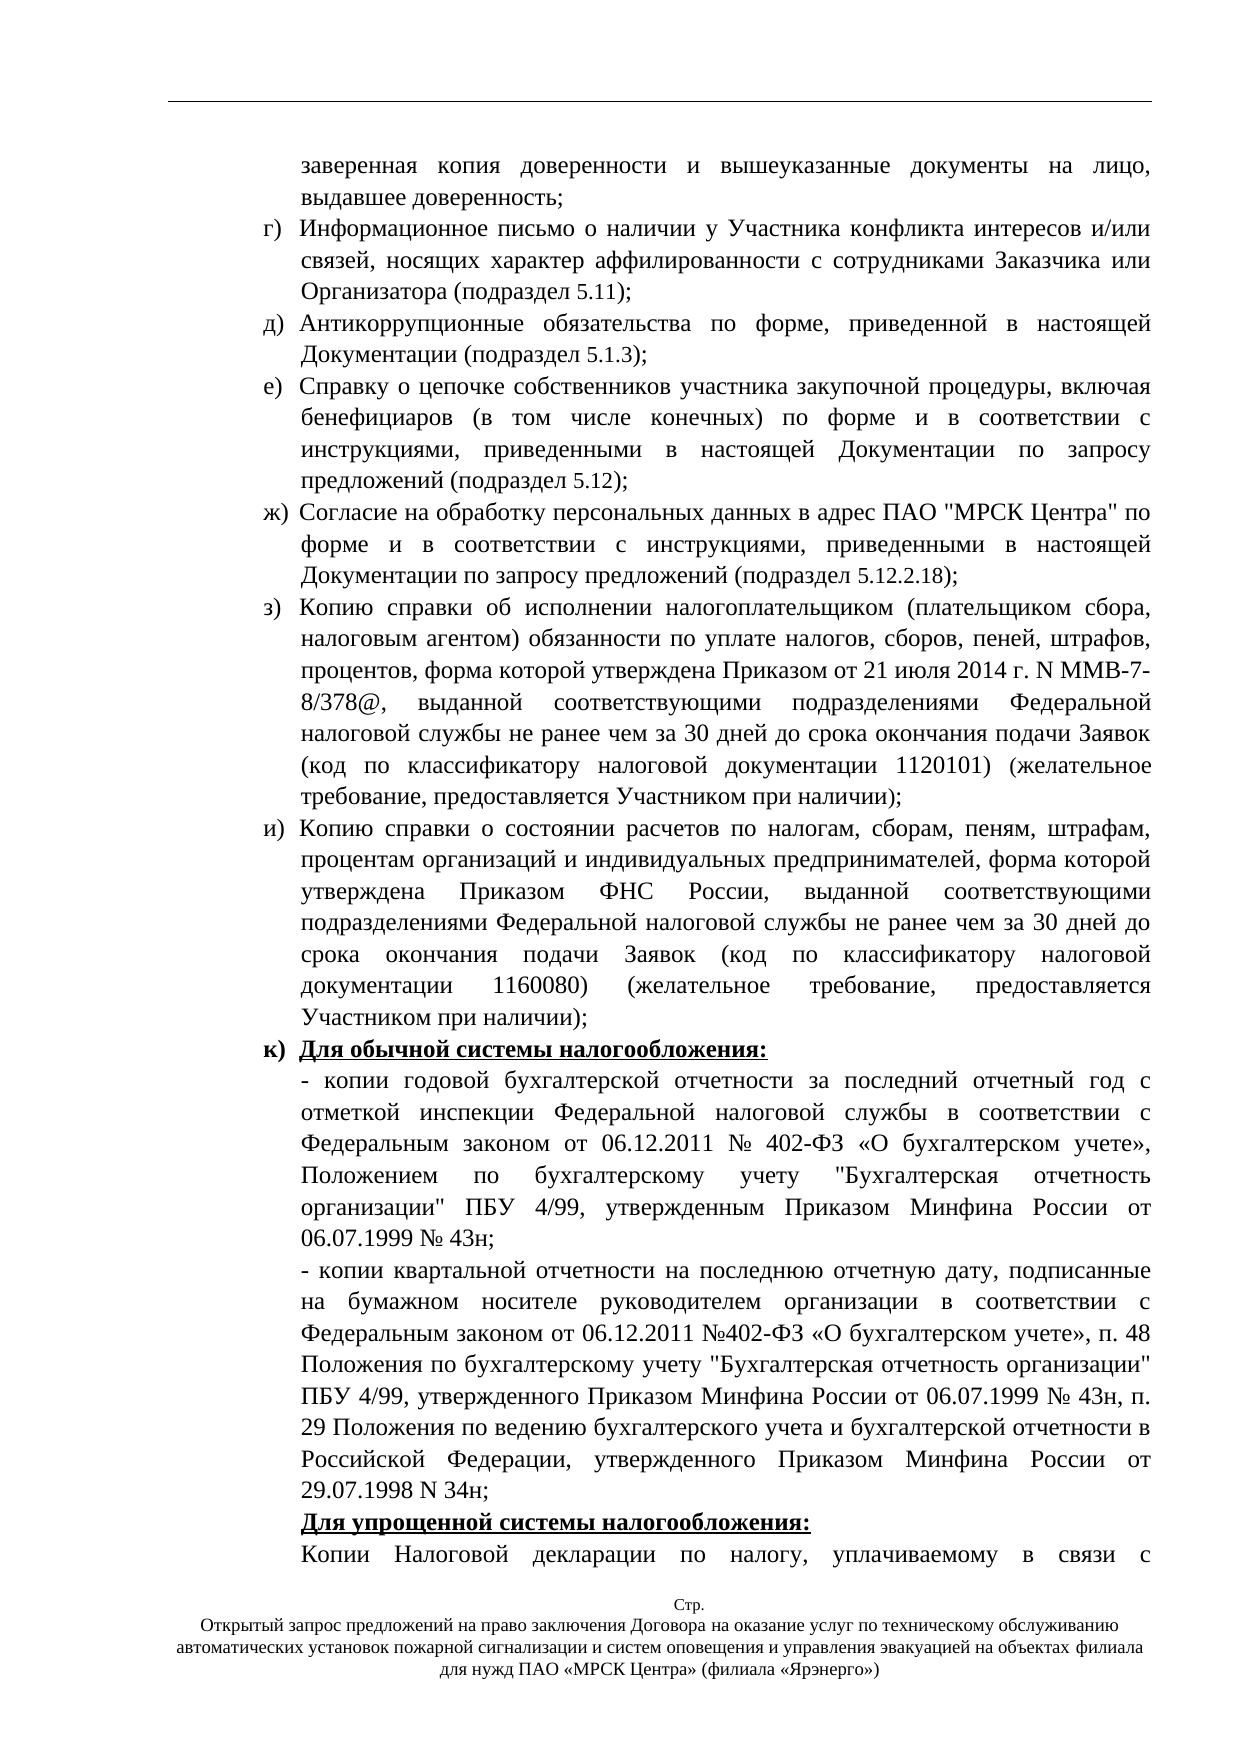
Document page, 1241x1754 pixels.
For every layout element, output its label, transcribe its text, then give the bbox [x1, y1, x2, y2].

list Согласие на обработку персональных данных в адрес ПАО "МРСК Центра" по форме и в соответствии с инструкциями, приведенными в настоящей Документации по запросу предложений (подраздел 5.13); [263, 497, 1152, 589]
list Информационное письмо о наличии у Участника конфликта интересов и/или связей, носящих характер аффилированности с сотрудниками Заказчика или Организатора (подраздел 5.11); [263, 213, 1152, 305]
text Для упрощенной системы налогообложения: [301, 1507, 1152, 1536]
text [301, 1539, 1152, 1567]
list Копию справки о состоянии расчетов по налогам, сборам, пеням, штрафам, процентам организаций и индивидуальных предпринимателей, форма которой утверждена Приказом ФНС России, выданной соответствующими подразделениями Федеральной налоговой службы не ранее чем за 30 дней до срока окончания подачи Заявок (код по классификатору налоговой документации 1160080) (желательное требование, предоставляется Участником при наличии); [263, 813, 1152, 1031]
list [263, 150, 1152, 210]
list Справку о цепочке собственников участника закупочной процедуры, включая бенефициаров (в том числе конечных) по форме и в соответствии с инструкциями, приведенными в настоящей Документации по запросу предложений (подраздел 5.12); [263, 371, 1152, 494]
list Для обычной системы налогообложения: [263, 1034, 1152, 1062]
list Копию справки об исполнении налогоплательщиком (плательщиком сбора, налоговым агентом) обязанности по уплате налогов, сборов, пеней, штрафов, процентов, форма которой утверждена Приказом от 21 июля 2014 г. N ММВ-7-8/378@, выданной соответствующими подразделениями Федеральной налоговой службы не ранее чем за 30 дней до срока окончания подачи Заявок (код по классификатору налоговой документации 1120101) (желательное требование, предоставляется Участником при наличии); [263, 592, 1152, 810]
list Антикоррупционные обязательства по форме, приведенной в настоящей Документации (подраздел 5.1.3); [263, 308, 1152, 368]
text - копии годовой бухгалтерской отчетности за последний отчетный год с отметкой инспекции Федеральной налоговой службы в соответствии с Федеральным законом от 06.12.2011 № 402-ФЗ «О бухгалтерском учете», Положением по бухгалтерскому учету "Бухгалтерская отчетность организации" ПБУ 4/99, утвержденным Приказом Минфина России от 06.07.1999 № 43н; [301, 1065, 1152, 1252]
text - копии квартальной отчетности на последнюю отчетную дату, подписанные на бумажном носителе руководителем организации в соответствии с Федеральным законом от 06.12.2011 №402-ФЗ «О бухгалтерском учете», п. 48 Положения по бухгалтерскому учету "Бухгалтерская отчетность организации" ПБУ 4/99, утвержденного Приказом Минфина России от 06.07.1999 № 43н, п. 29 Положения по ведению бухгалтерского учета и бухгалтерской отчетности в Российской Федерации, утвержденного Приказом Минфина России от 29.07.1998 N 34н; [301, 1255, 1152, 1504]
